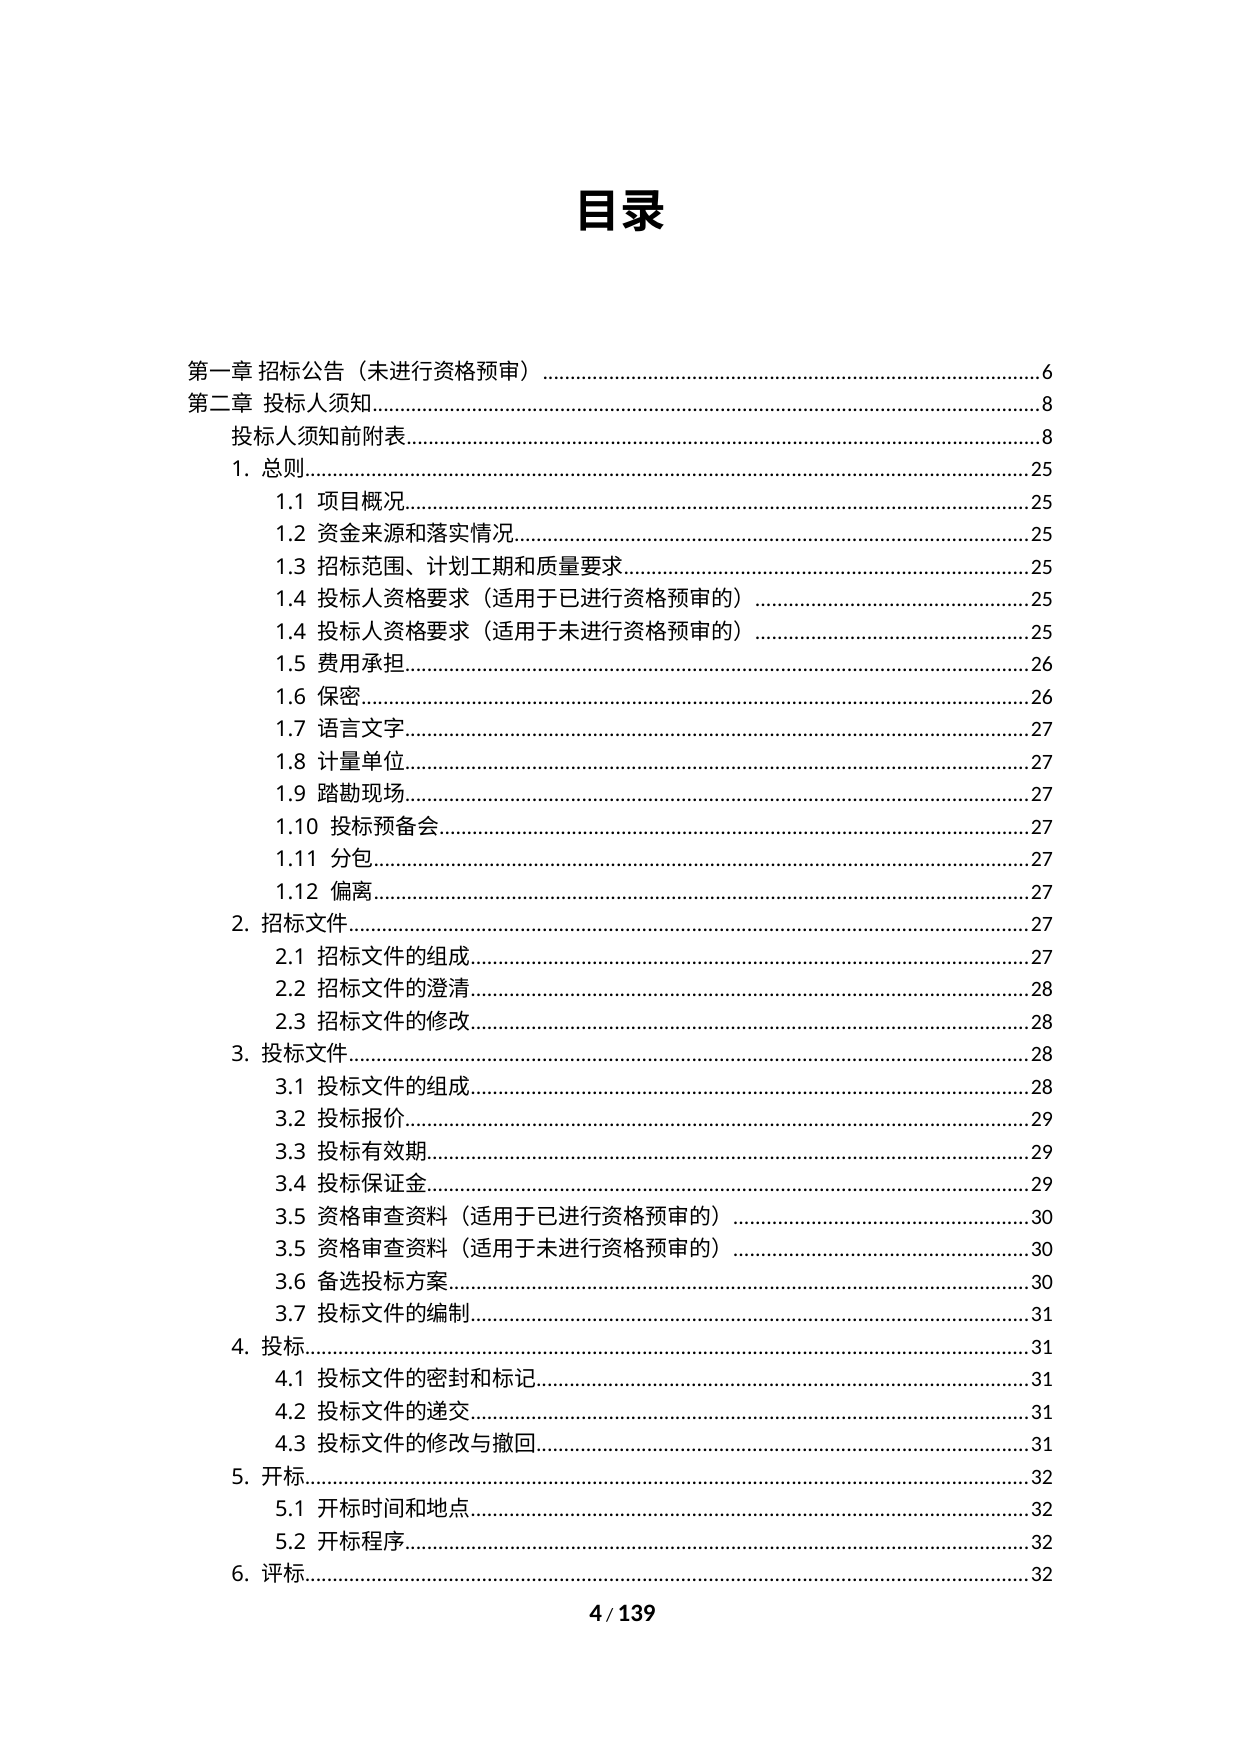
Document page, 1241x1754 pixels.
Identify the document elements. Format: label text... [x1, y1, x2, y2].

text 目录 [187, 158, 1053, 256]
